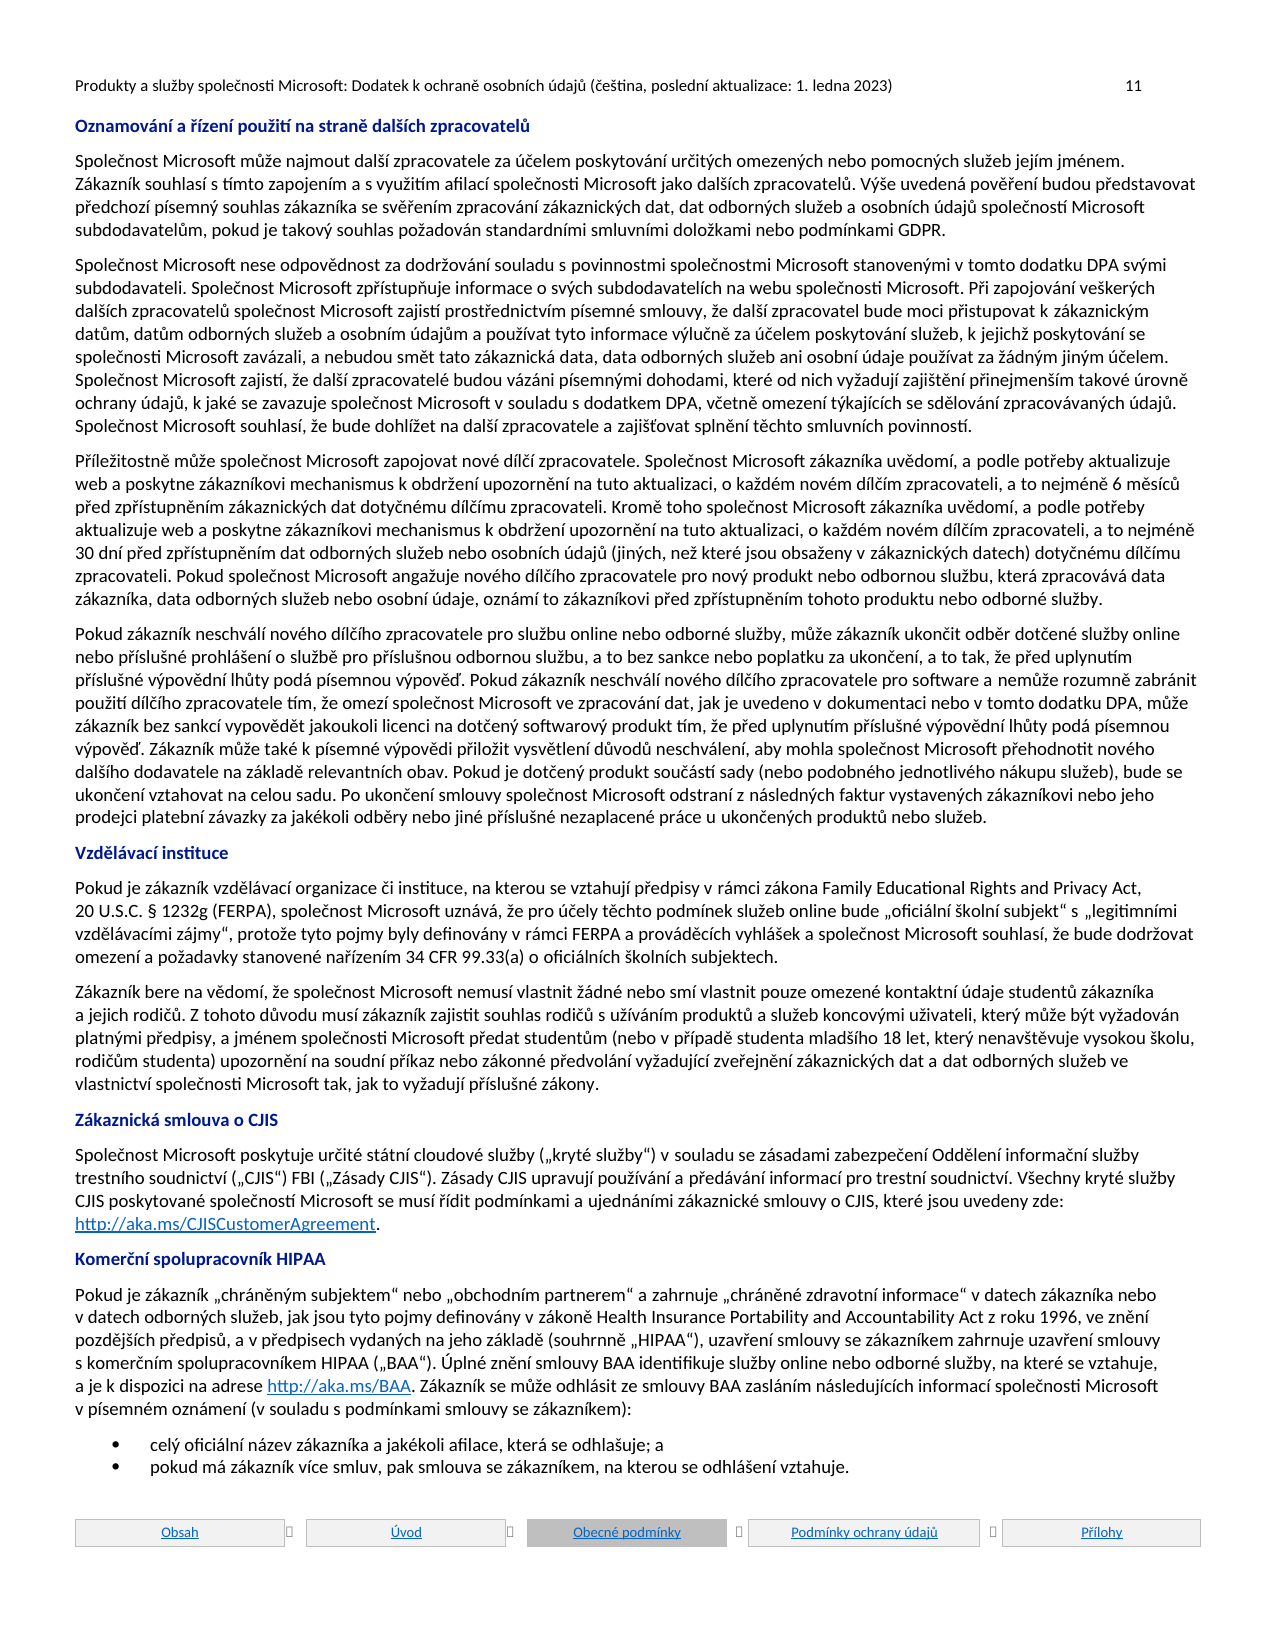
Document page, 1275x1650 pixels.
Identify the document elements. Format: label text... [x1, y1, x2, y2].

subtitle Komerční spolupracovník HIPAA [75, 1247, 1200, 1270]
list Zákazník bere na vědomí, že společnost Microsoft nemusí vlastnit žádné nebo smí vlastnit pouze omezené kontaktní údaje studentů zákazníka a jejich rodičů. Z tohoto důvodu musí zákazník zajistit souhlas rodičů s užíváním produktů a služeb koncovými uživateli, který může být vyžadován platnými předpisy, a jménem společnosti Microsoft předat studentům (nebo v případě studenta mladšího 18 let, který nenavštěvuje vysokou školu, rodičům studenta) upozornění na soudní příkaz nebo zákonné předvolání vyžadující zveřejnění zákaznických dat a dat odborných služeb ve vlastnictví společnosti Microsoft tak, jak to vyžadují příslušné zákony. [75, 981, 1200, 1095]
subtitle Zákaznická smlouva o CJIS [75, 1108, 1200, 1131]
list Společnost Microsoft může najmout další zpracovatele za účelem poskytování určitých omezených nebo pomocných služeb jejím jménem. Zákazník souhlasí s tímto zapojením a s využitím afilací společnosti Microsoft jako dalších zpracovatelů. Výše uvedená pověření budou představovat předchozí písemný souhlas zákazníka se svěřením zpracování zákaznických dat, dat odborných služeb a osobních údajů společností Microsoft subdodavatelům, pokud je takový souhlas požadován standardními smluvními doložkami nebo podmínkami GDPR. [75, 149, 1200, 241]
list Pokud zákazník neschválí nového dílčího zpracovatele pro službu online nebo odborné služby, může zákazník ukončit odběr dotčené služby online nebo příslušné prohlášení o službě pro příslušnou odbornou službu, a to bez sankce nebo poplatku za ukončení, a to tak, že před uplynutím příslušné výpovědní lhůty podá písemnou výpověď. Pokud zákazník neschválí nového dílčího zpracovatele pro software a nemůže rozumně zabránit použití dílčího zpracovatele tím, že omezí společnost Microsoft ve zpracování dat, jak je uvedeno v dokumentaci nebo v tomto dodatku DPA, může zákazník bez sankcí vypovědět jakoukoli licenci na dotčený softwarový produkt tím, že před uplynutím příslušné výpovědní lhůty podá písemnou výpověď. Zákazník může také k písemné výpovědi přiložit vysvětlení důvodů neschválení, aby mohla společnost Microsoft přehodnotit nového dalšího dodavatele na základě relevantních obav. Pokud je dotčený produkt součástí sady (nebo podobného jednotlivého nákupu služeb), bude se ukončení vztahovat na celou sadu. Po ukončení smlouvy společnost Microsoft odstraní z následných faktur vystavených zákazníkovi nebo jeho prodejci platební závazky za jakékoli odběry nebo jiné příslušné nezaplacené práce u ukončených produktů nebo služeb. [75, 622, 1200, 829]
list Společnost Microsoft nese odpovědnost za dodržování souladu s povinnostmi společnostmi Microsoft stanovenými v tomto dodatku DPA svými subdodavateli. Společnost Microsoft zpřístupňuje informace o svých subdodavatelích na webu společnosti Microsoft. Při zapojování veškerých dalších zpracovatelů společnost Microsoft zajistí prostřednictvím písemné smlouvy, že další zpracovatel bude moci přistupovat k zákaznickým datům, datům odborných služeb a osobním údajům a používat tyto informace výlučně za účelem poskytování služeb, k jejichž poskytování se společnosti Microsoft zavázali, a nebudou smět tato zákaznická data, data odborných služeb ani osobní údaje používat za žádným jiným účelem. Společnost Microsoft zajistí, že další zpracovatelé budou vázáni písemnými dohodami, které od nich vyžadují zajištění přinejmenším takové úrovně ochrany údajů, k jaké se zavazuje společnost Microsoft v souladu s dodatkem DPA, včetně omezení týkajících se sdělování zpracovávaných údajů. Společnost Microsoft souhlasí, že bude dohlížet na další zpracovatele a zajišťovat splnění těchto smluvních povinností. [75, 254, 1200, 437]
list Příležitostně může společnost Microsoft zapojovat nové dílčí zpracovatele. Společnost Microsoft zákazníka uvědomí, a podle potřeby aktualizuje web a poskytne zákazníkovi mechanismus k obdržení upozornění na tuto aktualizaci, o každém novém dílčím zpracovateli, a to nejméně 6 měsíců před zpřístupněním zákaznických dat dotyčnému dílčímu zpracovateli. Kromě toho společnost Microsoft zákazníka uvědomí, a podle potřeby aktualizuje web a poskytne zákazníkovi mechanismus k obdržení upozornění na tuto aktualizaci, o každém novém dílčím zpracovateli, a to nejméně 30 dní před zpřístupněním dat odborných služeb nebo osobních údajů (jiných, než které jsou obsaženy v zákaznických datech) dotyčnému dílčímu zpracovateli. Pokud společnost Microsoft angažuje nového dílčího zpracovatele pro nový produkt nebo odbornou službu, která zpracovává data zákazníka, data odborných služeb nebo osobní údaje, oznámí to zákazníkovi před zpřístupněním tohoto produktu nebo odborné služby. [75, 449, 1200, 610]
subtitle Oznamování a řízení použití na straně dalších zpracovatelů [75, 114, 1200, 137]
subtitle Vzdělávací instituce [75, 841, 1200, 864]
list celý oficiální název zákazníka a jakékoli afilace, která se odhlašuje; a [112, 1433, 1200, 1456]
list pokud má zákazník více smluv, pak smlouva se zákazníkem, na kterou se odhlášení vztahuje. [112, 1456, 1200, 1479]
list Společnost Microsoft poskytuje určité státní cloudové služby („kryté služby“) v souladu se zásadami zabezpečení Oddělení informační služby trestního soudnictví („CJIS“) FBI („Zásady CJIS“). Zásady CJIS upravují používání a předávání informací pro trestní soudnictví. Všechny kryté služby CJIS poskytované společností Microsoft se musí řídit podmínkami a ujednáními zákaznické smlouvy o CJIS, které jsou uvedeny zde: http://aka.ms/CJISCustomerAgreement. [75, 1143, 1200, 1235]
list Pokud je zákazník vzdělávací organizace či instituce, na kterou se vztahují předpisy v rámci zákona Family Educational Rights and Privacy Act, 20 U.S.C. § 1232g (FERPA), společnost Microsoft uznává, že pro účely těchto podmínek služeb online bude „oficiální školní subjekt“ s „legitimními vzdělávacími zájmy“, protože tyto pojmy byly definovány v rámci FERPA a prováděcích vyhlášek a společnost Microsoft souhlasí, že bude dodržovat omezení a požadavky stanovené nařízením 34 CFR 99.33(a) o oficiálních školních subjektech. [75, 877, 1200, 968]
list Pokud je zákazník „chráněným subjektem“ nebo „obchodním partnerem“ a zahrnuje „chráněné zdravotní informace“ v datech zákazníka nebo v datech odborných služeb, jak jsou tyto pojmy definovány v zákoně Health Insurance Portability and Accountability Act z roku 1996, ve znění pozdějších předpisů, a v předpisech vydaných na jeho základě (souhrnně „HIPAA“), uzavření smlouvy se zákazníkem zahrnuje uzavření smlouvy s komerčním spolupracovníkem HIPAA („BAA“). Úplné znění smlouvy BAA identifikuje služby online nebo odborné služby, na které se vztahuje, a je k dispozici na adrese http://aka.ms/BAA. Zákazník se může odhlásit ze smlouvy BAA zasláním následujících informací společnosti Microsoft v písemném oznámení (v souladu s podmínkami smlouvy se zákazníkem): [75, 1283, 1200, 1420]
